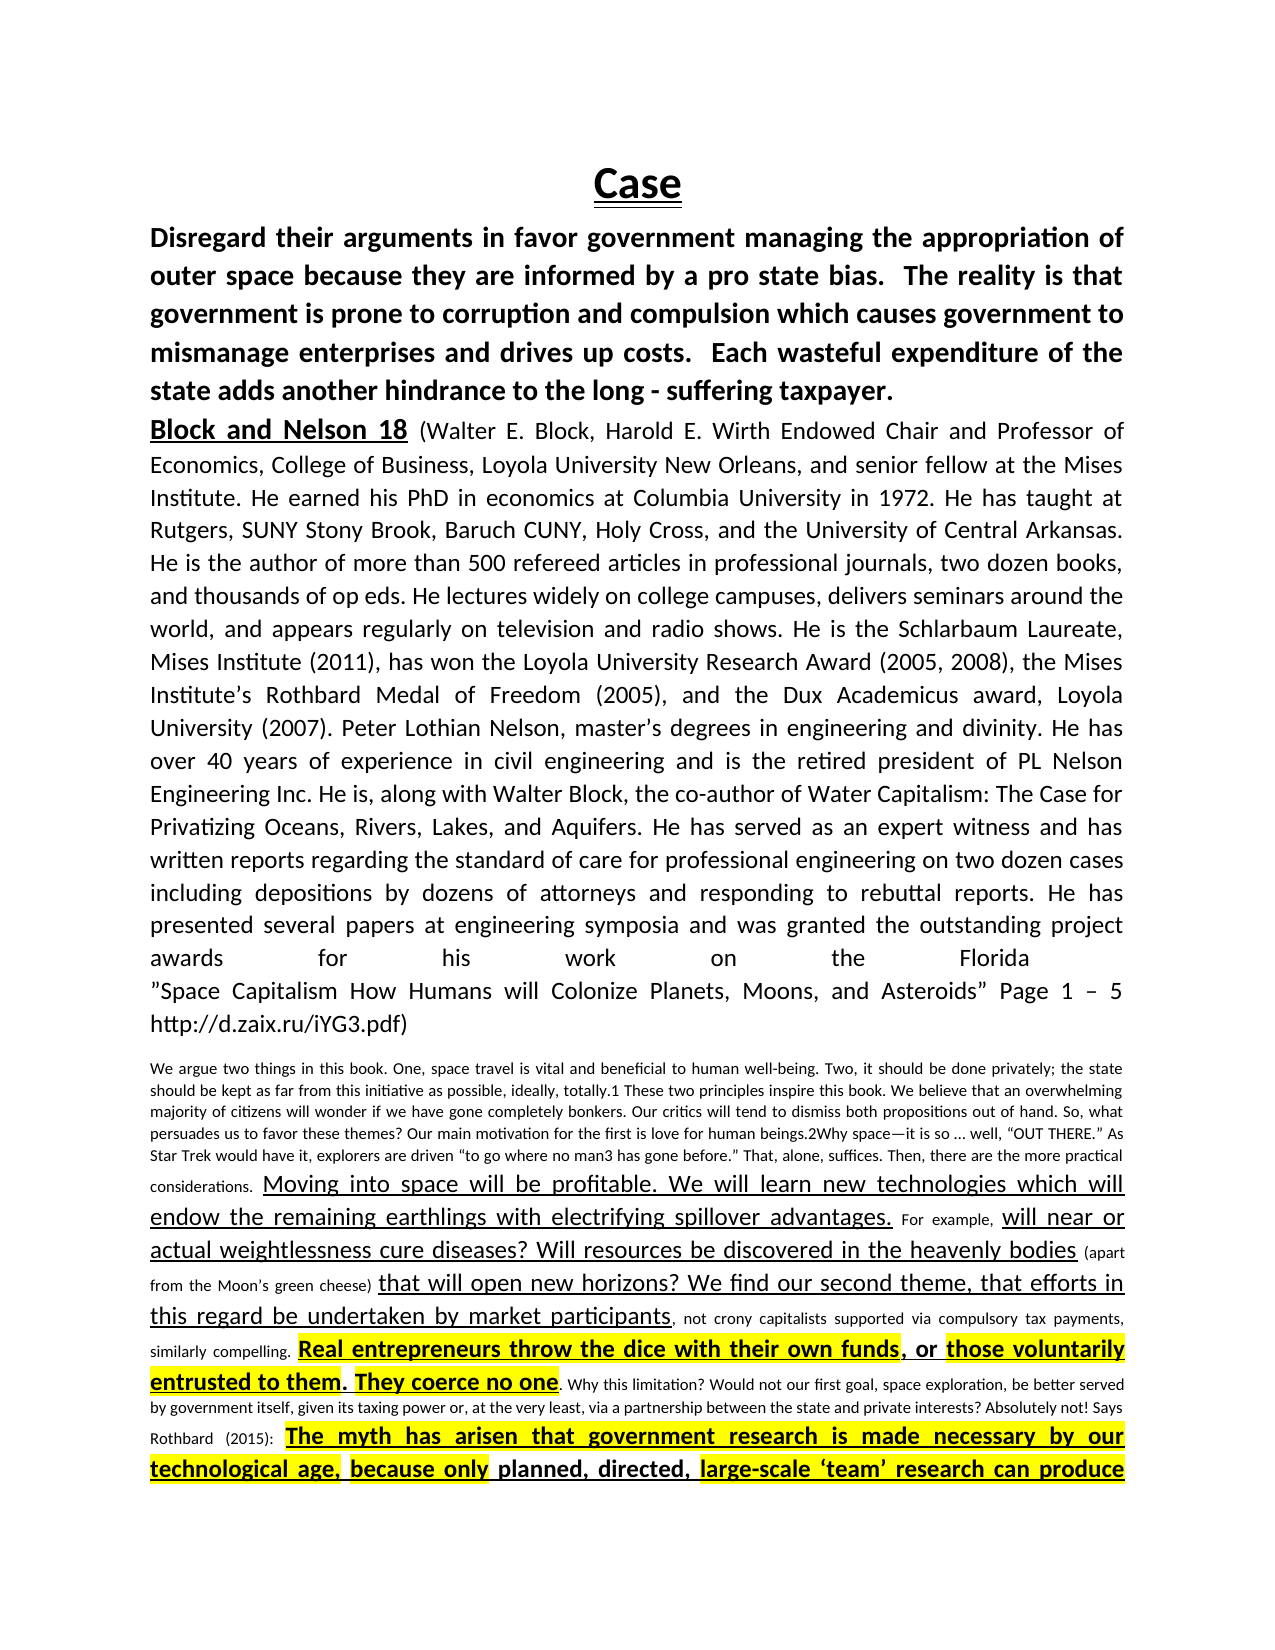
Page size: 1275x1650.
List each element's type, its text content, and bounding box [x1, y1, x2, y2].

text Block and Nelson 18 (Walter E. Block, Harold E. Wirth Endowed Chair and Professor of Economics, College of Business, Loyola University New Orleans, and senior fellow at the Mises Institute. He earned his PhD in economics at Columbia University in 1972. He has taught at Rutgers, SUNY Stony Brook, Baruch CUNY, Holy Cross, and the University of Central Arkansas. He is the author of more than 500 refereed articles in professional journals, two dozen books, and thousands of op eds. He lectures widely on college campuses, delivers seminars around the world, and appears regularly on television and radio shows. He is the Schlarbaum Laureate, Mises Institute (2011), has won the Loyola University Research Award (2005, 2008), the Mises Institute’s Rothbard Medal of Freedom (2005), and the Dux Academicus award, Loyola University (2007). Peter Lothian Nelson, master’s degrees in engineering and divinity. He has over 40 years of experience in civil engineering and is the retired president of PL Nelson Engineering Inc. He is, along with Walter Block, the co-author of Water Capitalism: The Case for Privatizing Oceans, Rivers, Lakes, and Aquifers. He has served as an expert witness and has written reports regarding the standard of care for professional engineering on two dozen cases including depositions by dozens of attorneys and responding to rebuttal reports. He has presented several papers at engineering symposia and was granted the outstanding project awards for his work on the Florida ”Space Capitalism How Humans will Colonize Planets, Moons, and Asteroids” Page 1 – 5 http://d.zaix.ru/iYG3.pdf) [150, 411, 1125, 1039]
subtitle Disregard their arguments in favor government managing the appropriation of outer space because they are informed by a pro state bias. The reality is that government is prone to corruption and compulsion which causes government to mismanage enterprises and drives up costs. Each wasteful expenditure of the state adds another hindrance to the long - suffering taxpayer. [150, 219, 1125, 408]
subtitle Case [150, 154, 1125, 210]
